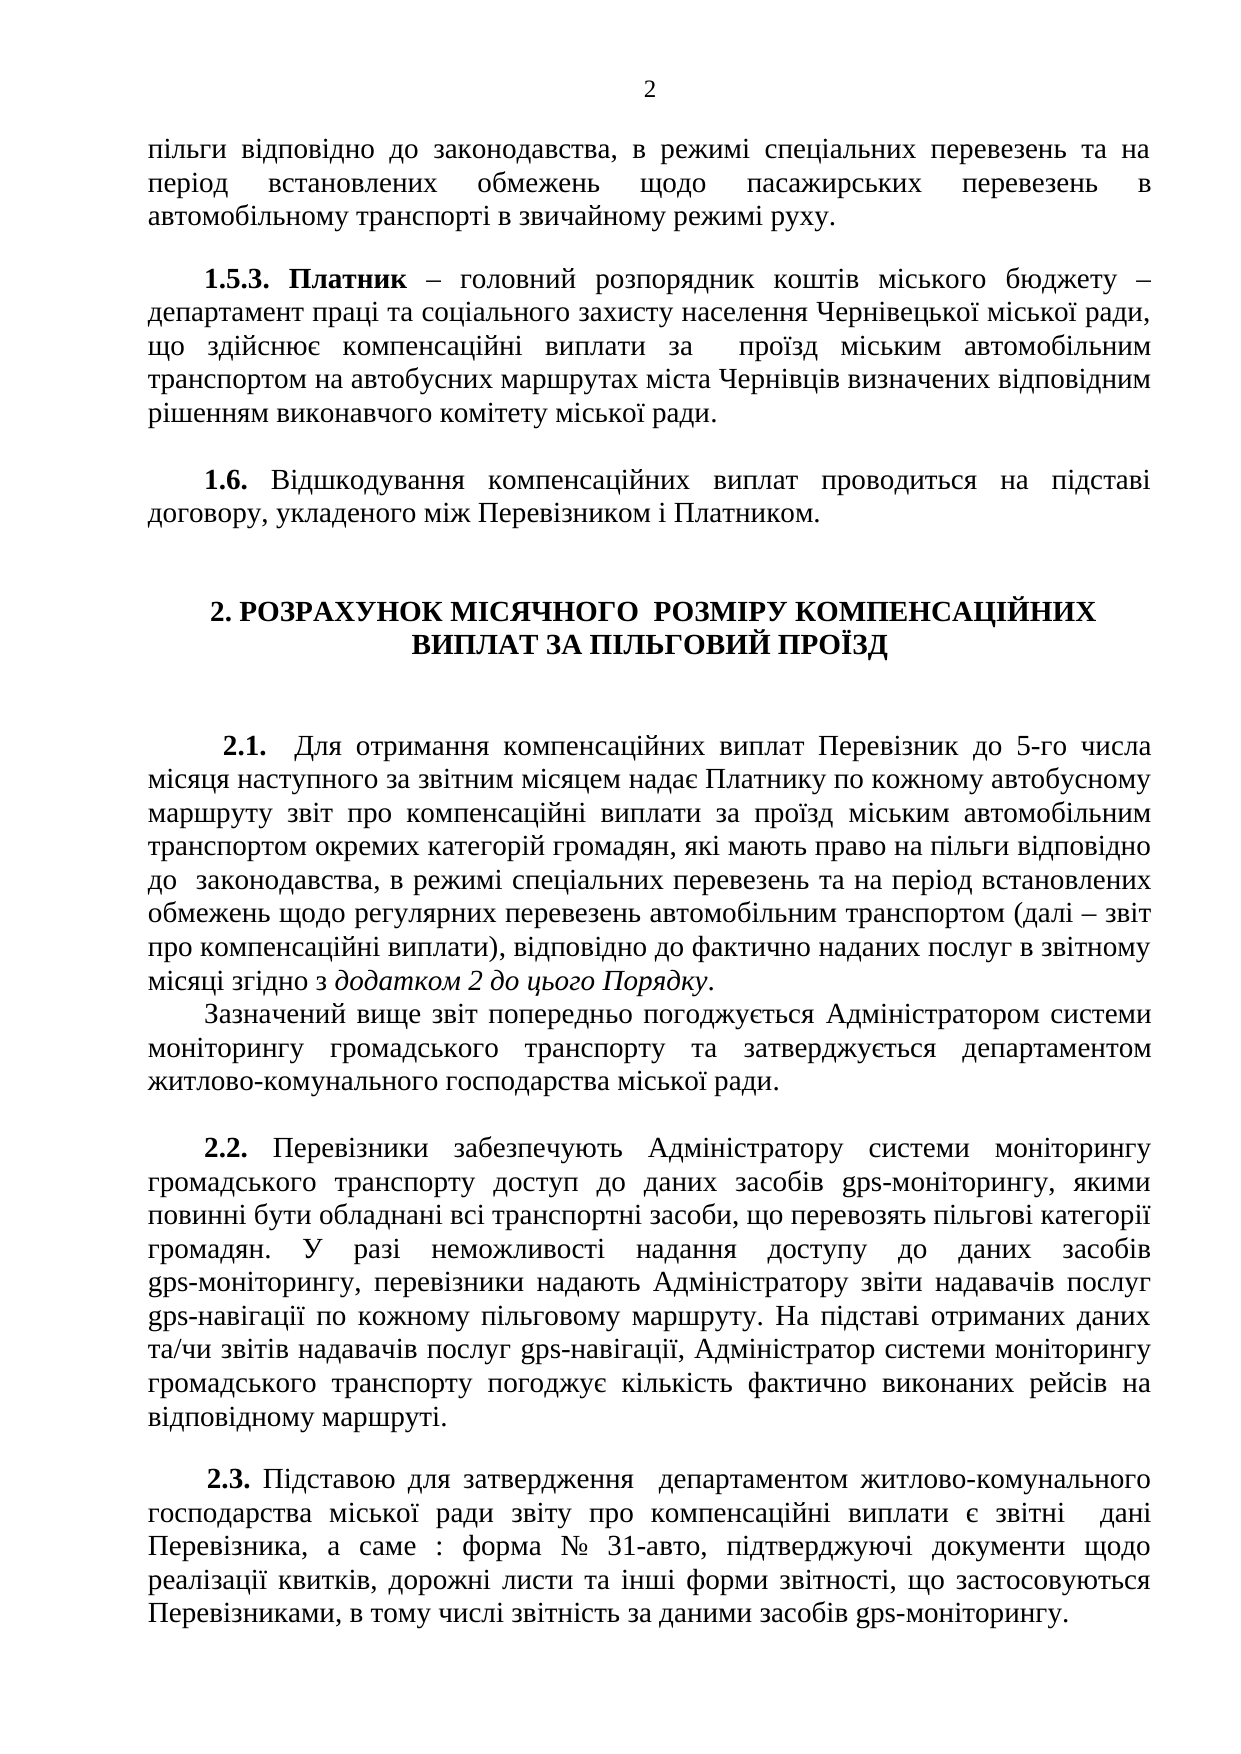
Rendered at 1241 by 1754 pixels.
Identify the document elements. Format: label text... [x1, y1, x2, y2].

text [148, 131, 1152, 232]
text 1.6. Відшкодування компенсаційних виплат проводиться на підставі договору, укладеного між Перевізником і Платником. [148, 462, 1152, 529]
text Зазначений вище звіт попередньо погоджується Адміністратором системи моніторингу громадського транспорту та затверджується департаментом житлово-комунального господарства міської ради. [148, 996, 1152, 1097]
text 2.1. Для отримання компенсаційних виплат Перевізник до 5-го числа місяця наступного за звітним місяцем надає Платнику по кожному автобусному маршруту звіт про компенсаційні виплати за проїзд міським автомобільним транспортом окремих категорій громадян, які мають право на пільги відповідно до законодавства, в режимі спеціальних перевезень та на період встановлених обмежень щодо регулярних перевезень автомобільним транспортом (далі – звіт про компенсаційні виплати), відповідно до фактично наданих послуг в звітному місяці згідно з додатком 2 до цього Порядку. [148, 728, 1152, 996]
text 2. РОЗРАХУНОК МІСЯЧНОГО РОЗМІРУ КОМПЕНСАЦІЙНИХ ВИПЛАТ ЗА ПІЛЬГОВИЙ ПРОЇЗД [148, 594, 1152, 661]
text 1.5.3. Платник – головний розпорядник коштів міського бюджету – департамент праці та соціального захисту населення Чернівецької міської ради, що здійснює компенсаційні виплати за проїзд міським автомобільним транспортом на автобусних маршрутах міста Чернівців визначених відповідним рішенням виконавчого комітету міської ради. [148, 261, 1152, 428]
text 2.3. Підставою для затвердження департаментом житлово-комунального господарства міської ради звіту про компенсаційні виплати є звітні дані Перевізника, а саме : форма № 31-авто, підтверджуючі документи щодо реалізації квитків, дорожні листи та інші форми звітності, що застосовуються Перевізниками, в тому числі звітність за даними засобів gps-моніторингу. [148, 1461, 1152, 1629]
text 2.2. Перевізники забезпечують Адміністратору системи моніторингу громадського транспорту доступ до даних засобів gps-моніторингу, якими повинні бути обладнані всі транспортні засоби, що перевозять пільгові категорії громадян. У разі неможливості надання доступу до даних засобів gps-моніторингу, перевізники надають Адміністратору звіти надавачів послуг gps-навігації по кожному пільговому маршруту. На підставі отриманих даних та/чи звітів надавачів послуг gps-навігації, Адміністратор системи моніторингу громадського транспорту погоджує кількість фактично виконаних рейсів на відповідному маршруті. [148, 1130, 1152, 1432]
